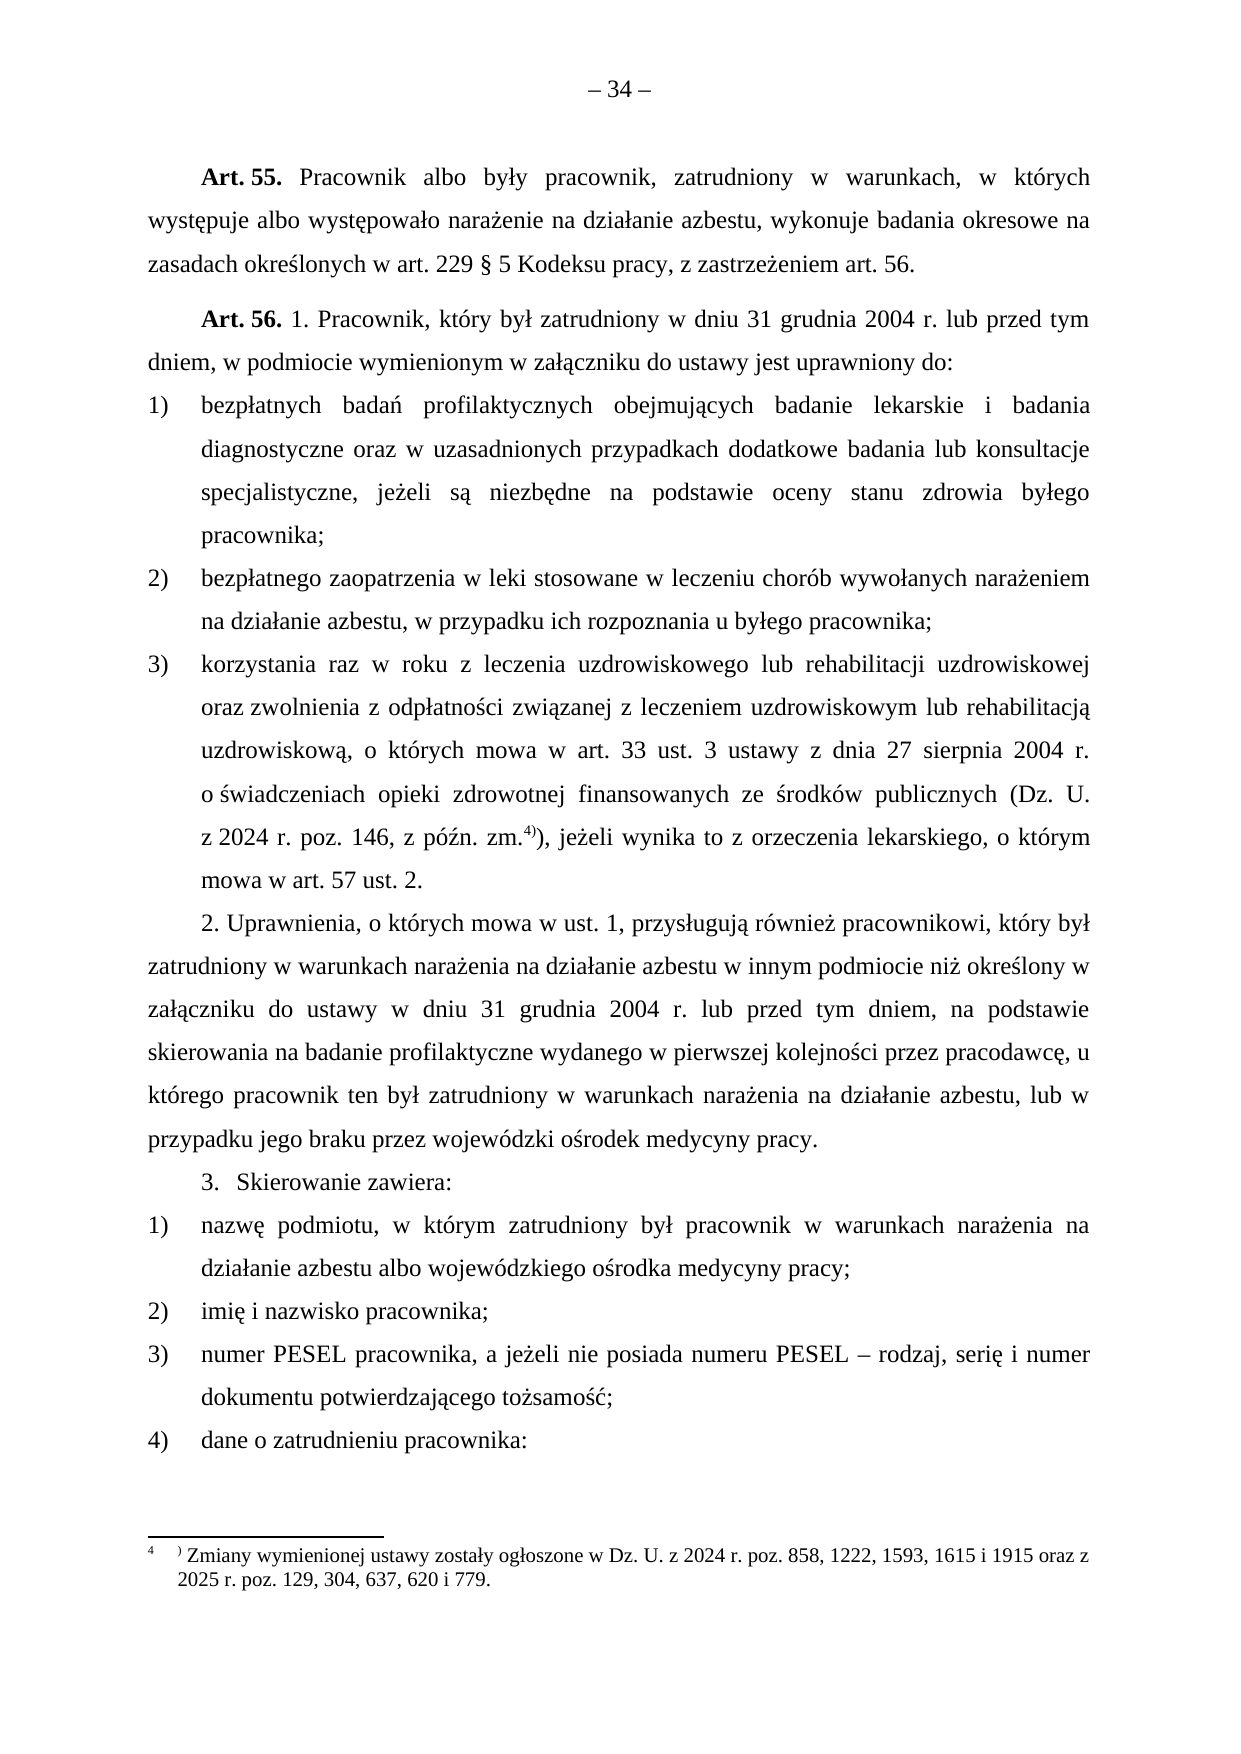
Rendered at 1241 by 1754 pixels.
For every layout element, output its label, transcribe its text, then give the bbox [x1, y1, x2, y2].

text Art. 55. Pracownik albo były pracownik, zatrudniony w warunkach, w których występuje albo występowało narażenie na działanie azbestu, wykonuje badania okresowe na zasadach określonych w art. 229 § 5 Kodeksu pracy, z zastrzeżeniem art. 56. [148, 162, 1091, 277]
text 2. Uprawnienia, o których mowa w ust. 1, przysługują również pracownikowi, który był zatrudniony w warunkach narażenia na działanie azbestu w innym podmiocie niż określony w załączniku do ustawy w dniu 31 grudnia 2004 r. lub przed tym dniem, na podstawie skierowania na badanie profilaktyczne wydanego w pierwszej kolejności przez pracodawcę, u którego pracownik ten był zatrudniony w warunkach narażenia na działanie azbestu, lub w przypadku jego braku przez wojewódzki ośrodek medycyny pracy. [148, 908, 1091, 1152]
text 1) bezpłatnych badań profilaktycznych obejmujących badanie lekarskie i badania diagnostyczne oraz w uzasadnionych przypadkach dodatkowe badania lub konsultacje specjalistyczne, jeżeli są niezbędne na podstawie oceny stanu zdrowia byłego pracownika; [148, 391, 1091, 549]
text 3. Skierowanie zawiera: [148, 1167, 1091, 1196]
text 2) bezpłatnego zaopatrzenia w leki stosowane w leczeniu chorób wywołanych narażeniem na działanie azbestu, w przypadku ich rozpoznania u byłego pracownika; [148, 563, 1091, 635]
text 3) korzystania raz w roku z leczenia uzdrowiskowego lub rehabilitacji uzdrowiskowej oraz zwolnienia z odpłatności związanej z leczeniem uzdrowiskowym lub rehabilitacją uzdrowiskową, o których mowa w art. 33 ust. 3 ustawy z dnia 27 sierpnia 2004 r. o świadczeniach opieki zdrowotnej finansowanych ze środków publicznych (Dz. U. z 2024 r. poz. 146, z późn. zm.)), jeżeli wynika to z orzeczenia lekarskiego, o którym mowa w art. 57 ust. 2. [148, 649, 1091, 894]
text 1) nazwę podmiotu, w którym zatrudniony był pracownik w warunkach narażenia na działanie azbestu albo wojewódzkiego ośrodka medycyny pracy; [148, 1210, 1091, 1282]
text 2) imię i nazwisko pracownika; [148, 1296, 1091, 1325]
text 3) numer PESEL pracownika, a jeżeli nie posiada numeru PESEL – rodzaj, serię i numer dokumentu potwierdzającego tożsamość; [148, 1339, 1091, 1411]
text Art. 56. 1. Pracownik, który był zatrudniony w dniu 31 grudnia 2004 r. lub przed tym dniem, w podmiocie wymienionym w załączniku do ustawy jest uprawniony do: [148, 304, 1091, 376]
text 4) dane o zatrudnieniu pracownika: [148, 1426, 1091, 1454]
